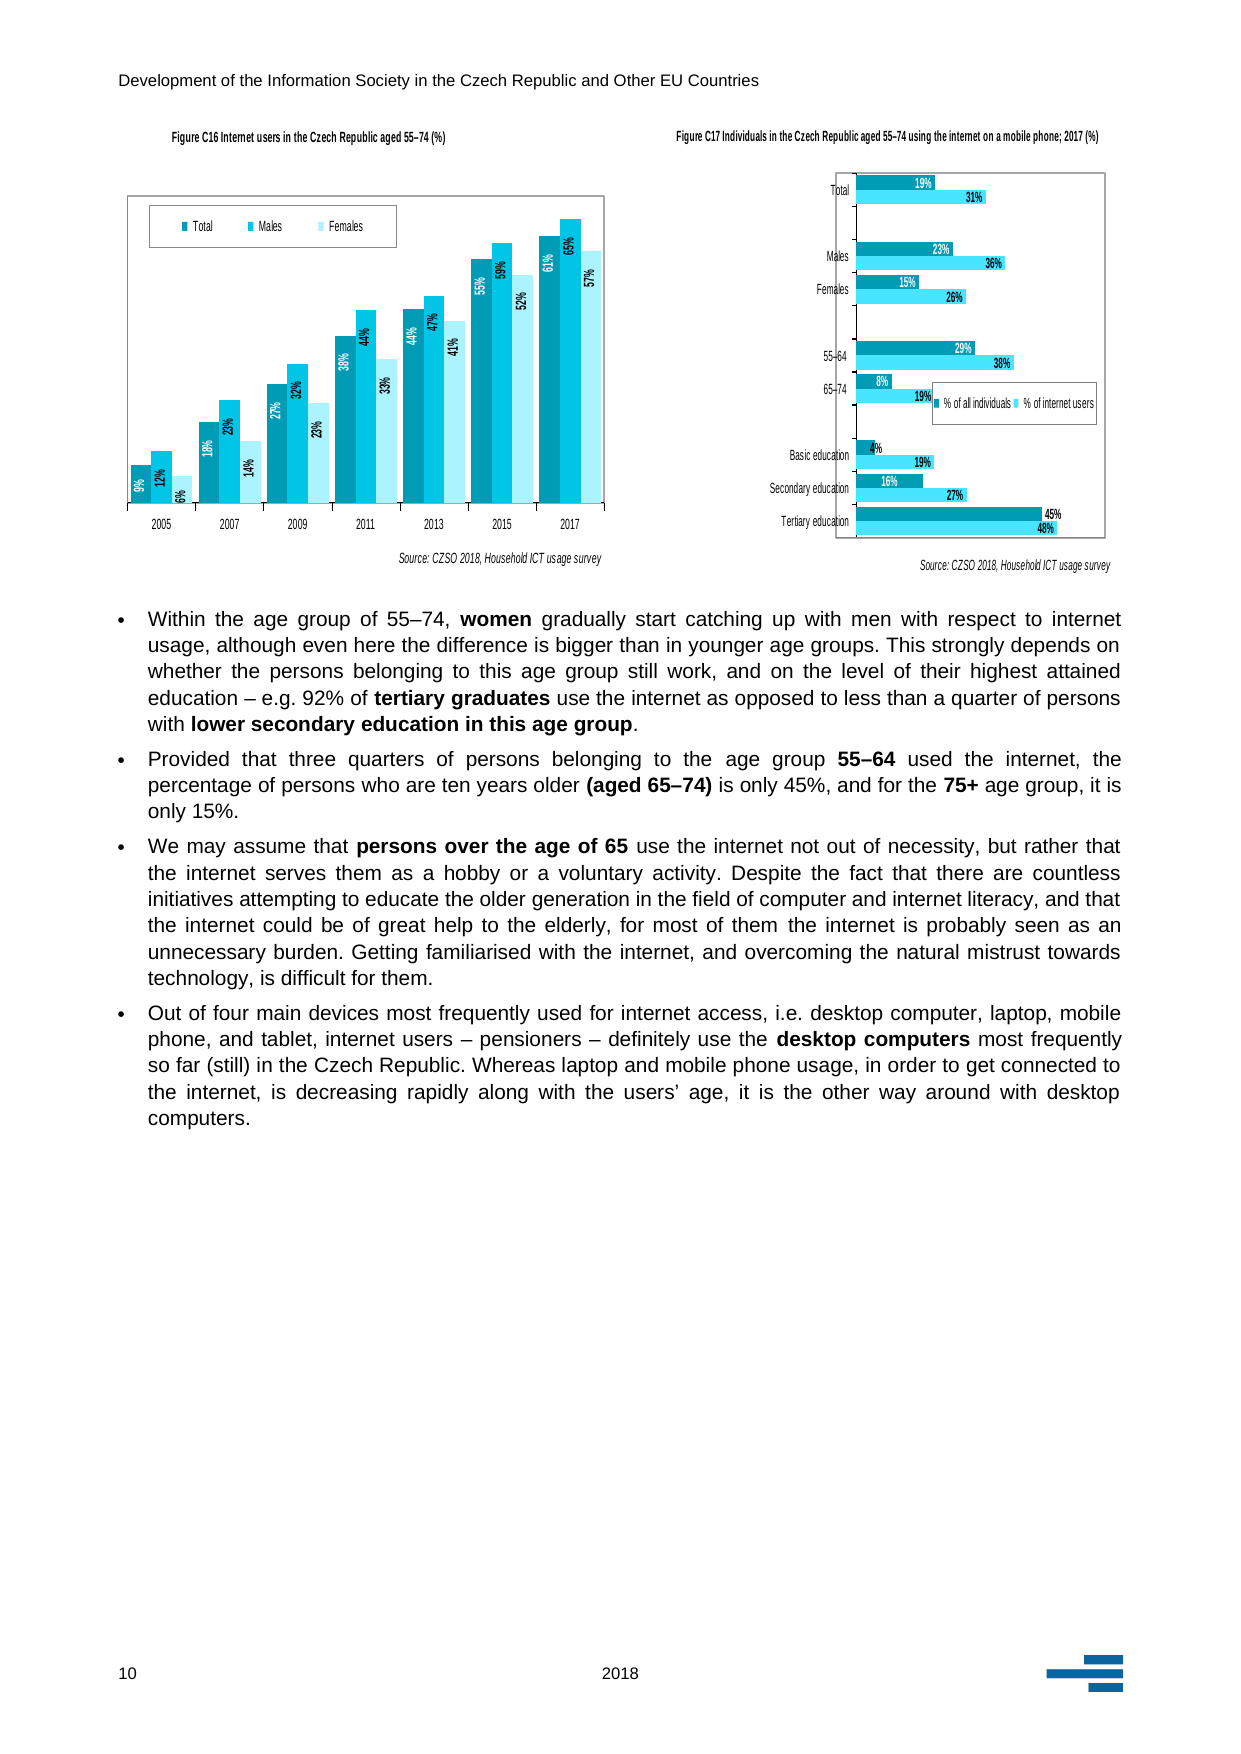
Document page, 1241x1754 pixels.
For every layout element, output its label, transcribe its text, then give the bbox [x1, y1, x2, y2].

list We may assume that persons over the age of 65 use the internet not out of necessity, but rather that the internet serves them as a hobby or a voluntary activity. Despite the fact that there are countless initiatives attempting to educate the older generation in the field of computer and internet literacy, and that the internet could be of great help to the elderly, for most of them the internet is probably seen as an unnecessary burden. Getting familiarised with the internet, and overcoming the natural mistrust towards technology, is difficult for them. [118, 834, 1122, 990]
picture [1046, 1655, 1124, 1692]
list Provided that three quarters of persons belonging to the age group 55–64 used the internet, the percentage of persons who are ten years older (aged 65–74) is only 45%, and for the 75+ age group, it is only 15%. [118, 747, 1122, 823]
list Out of four main devices most frequently used for internet access, i.e. desktop computer, laptop, mobile phone, and tablet, internet users – pensioners – definitely use the desktop computers most frequently so far (still) in the Czech Republic. Whereas laptop and mobile phone usage, in order to get connected to the internet, is decreasing rapidly along with the users’ age, it is the other way around with desktop computers. [118, 1001, 1122, 1130]
list Within the age group of 55–74, women gradually start catching up with men with respect to internet usage, although even here the difference is bigger than in younger age groups. This strongly depends on whether the persons belonging to this age group still work, and on the level of their highest attained education – e.g. 92% of tertiary graduates use the internet as opposed to less than a quarter of persons with lower secondary education in this age group. [118, 607, 1122, 736]
